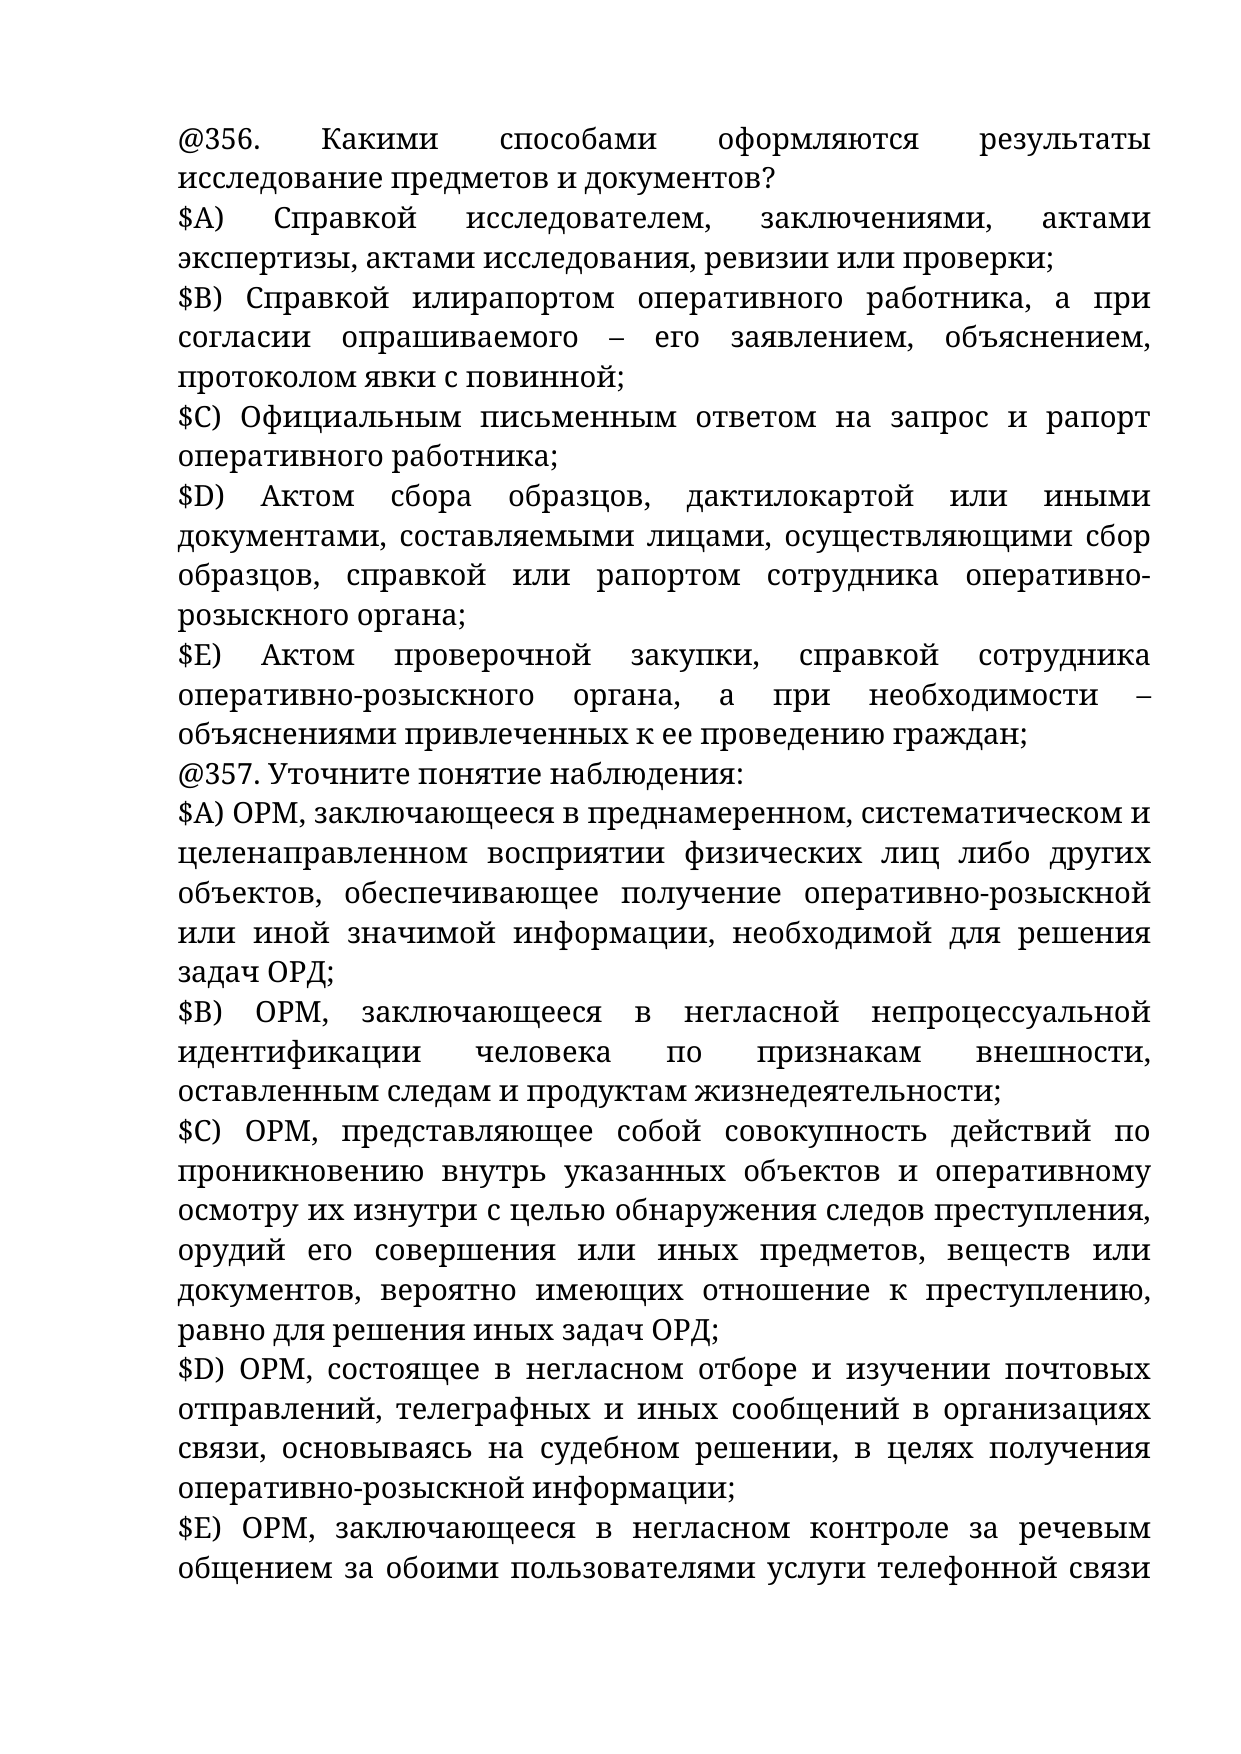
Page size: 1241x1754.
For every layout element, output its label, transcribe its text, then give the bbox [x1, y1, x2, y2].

text $C) ОРМ, представляющее собой совокупность действий по проникновению внутрь указанных объектов и оперативному осмотру их изнутри с целью обнаружения следов преступления, орудий его совершения или иных предметов, веществ или документов, вероятно имеющих отношение к преступлению, равно для решения иных задач ОРД; [177, 1110, 1152, 1348]
text $A) Справкой исследователем, заключениями, актами экспертизы, актами исследования, ревизии или проверки; [177, 197, 1152, 277]
text $B) Справкой илирапортом оперативного работника, а при согласии опрашиваемого – его заявлением, объяснением, протоколом явки с повинной; [177, 277, 1152, 396]
text $D) ОРМ, состоящее в негласном отборе и изучении почтовых отправлений, телеграфных и иных сообщений в организациях связи, основываясь на судебном решении, в целях получения оперативно-розыскной информации; [177, 1348, 1152, 1507]
text $A) ОРМ, заключающееся в преднамеренном, систематическом и целенаправленном восприятии физических лиц либо других объектов, обеспечивающее получение оперативно-розыскной или иной значимой информации, необходимой для решения задач ОРД; [177, 793, 1152, 991]
text $E) Актом проверочной закупки, справкой сотрудника оперативно-розыскного органа, а при необходимости – объяснениями привлеченных к ее проведению граждан; [177, 634, 1152, 753]
text $D) Актом сбора образцов, дактилокартой или иными документами, составляемыми лицами, осуществляющими сбор образцов, справкой или рапортом сотрудника оперативно-розыскного органа; [177, 475, 1152, 634]
text @356. Какими способами оформляются результаты исследование предметов и документов? [177, 118, 1152, 197]
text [177, 1507, 1152, 1587]
text $C) Официальным письменным ответом на запрос и рапорт оперативного работника; [177, 396, 1152, 475]
text $B) ОРМ, заключающееся в негласной непроцессуальной идентификации человека по признакам внешности, оставленным следам и продуктам жизнедеятельности; [177, 991, 1152, 1110]
text @357. Уточните понятие наблюдения: [177, 753, 1152, 793]
